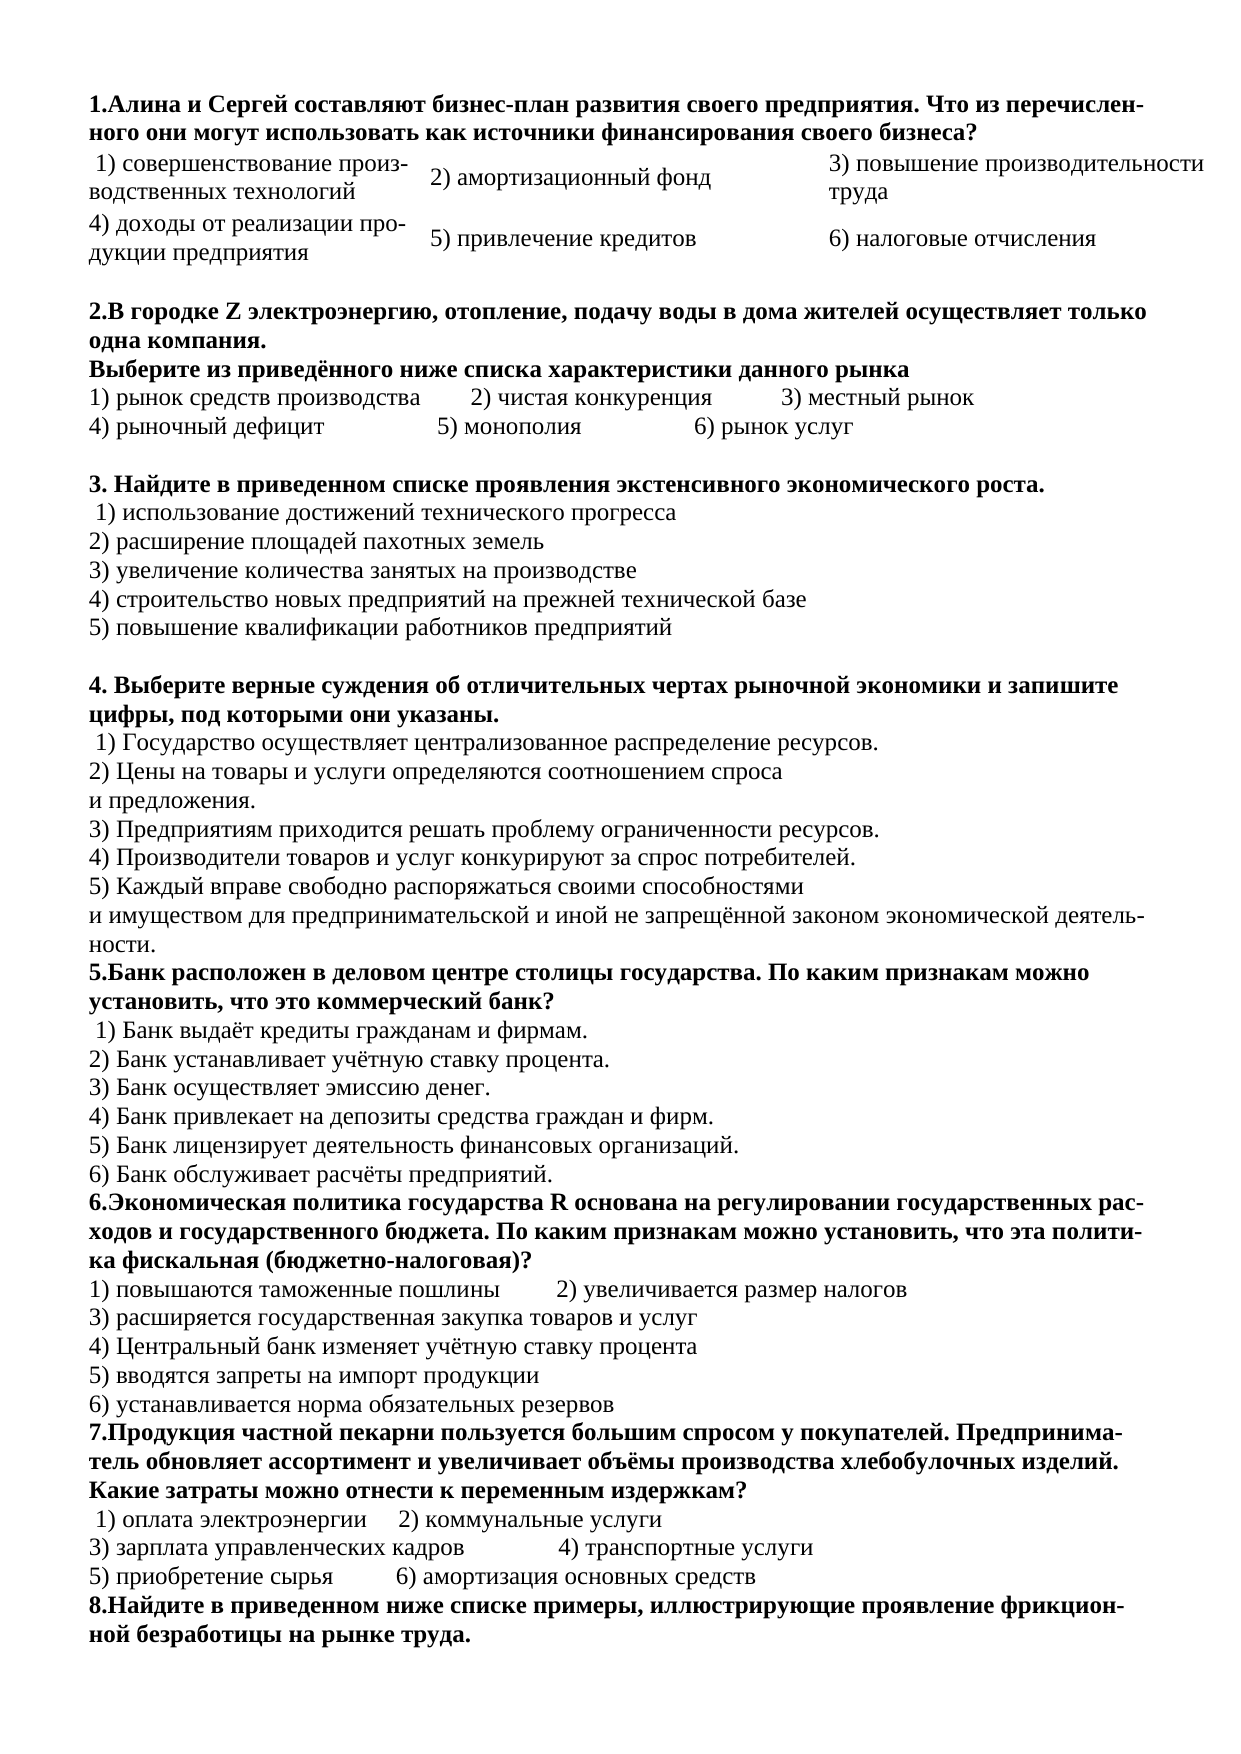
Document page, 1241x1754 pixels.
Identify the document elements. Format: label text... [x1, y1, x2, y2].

text 4) Центральный банк изменяет учётную ставку процента [89, 1331, 1152, 1360]
text 3) увеличение количества занятых на производстве [89, 555, 1152, 584]
text 1) оплата электроэнергии 2) коммунальные услуги [89, 1504, 1152, 1532]
text 5.Банк расположен в деловом центре столицы государства. По каким признакам можно установить, что это коммерческий банк? [89, 957, 1152, 1015]
text 7.Продукция частной пекарни пользуется большим спросом у покупателей. Предприниматель обновляет ассортимент и увеличивает объёмы производства хлебобулочных изделий. Какие затраты можно отнести к переменным издержкам? [89, 1417, 1152, 1504]
text Выберите из приведённого ниже списка характеристики данного рынка [89, 354, 1152, 382]
text 3. Найдите в приведенном списке проявления экстенсивного экономического роста. [89, 469, 1152, 497]
table_header 1) совершенствование производственных технологий [87, 146, 428, 207]
text 3) зарплата управленческих кадров 4) транспортные услуги [89, 1532, 1152, 1561]
text 2.В городке Z электроэнергию, отопление, подачу воды в дома жителей осуществляет только одна компания. [89, 296, 1152, 354]
text 3) расширяется государственная закупка товаров и услуг [89, 1302, 1152, 1331]
text 4) Банк привлекает на депозиты средства граждан и фирм. [89, 1101, 1152, 1130]
text 1) повышаются таможенные пошлины 2) увеличивается размер налогов [89, 1274, 1152, 1302]
table_cell 4) доходы от реализации продукции предприятия [87, 207, 428, 267]
text 1) Банк выдаёт кредиты гражданам и фирмам. [89, 1015, 1152, 1044]
table_cell 5) привлечение кредитов [428, 207, 827, 267]
text 8.Найдите в приведенном ниже списке примеры, иллюстрирующие проявление фрикционной безработицы на рынке труда. [89, 1590, 1152, 1647]
text 3) Банк осуществляет эмиссию денег. [89, 1072, 1152, 1101]
text 6) устанавливается норма обязательных резервов [89, 1389, 1152, 1417]
text и имуществом для предпринимательской и иной не запрещённой законом экономической деятельности. [89, 900, 1152, 957]
text и предложения. [89, 785, 1152, 814]
text 5) повышение квалификации работников предприятий [89, 612, 1152, 641]
text 5) Банк лицензирует деятельность финансовых организаций. [89, 1130, 1152, 1159]
table_header 3) повышение производительности труда [827, 146, 1228, 207]
text 1) рынок средств производства 2) чистая конкуренция 3) местный рынок [89, 382, 1152, 411]
text 2) Банк устанавливает учётную ставку процента. [89, 1044, 1152, 1072]
text 2) расширение площадей пахотных земель [89, 526, 1152, 555]
text 1) Государство осуществляет централизованное распределение ресурсов. [89, 727, 1152, 756]
text 2) Цены на товары и услуги определяются соотношением спроса [89, 756, 1152, 785]
text 3) Предприятиям приходится решать проблему ограниченности ресурсов. [89, 814, 1152, 842]
text 5) Каждый вправе свободно распоряжаться своими способностями [89, 871, 1152, 900]
text 1) использование достижений технического прогресса [89, 497, 1152, 526]
table_header 2) амортизационный фонд [428, 146, 827, 207]
text 5) приобретение сырья 6) амортизация основных средств [89, 1561, 1152, 1590]
text 1.Алина и Сергей составляют бизнес-план развития своего предприятия. Что из перечисленного они могут использовать как источники финансирования своего бизнеса? [89, 89, 1152, 146]
text 4) рыночный дефицит 5) монополия 6) рынок услуг [89, 411, 1152, 440]
text 6) Банк обслуживает расчёты предприятий. [89, 1159, 1152, 1187]
text 4. Выберите верные суждения об отличительных чертах рыночной экономики и запишите цифры, под которыми они указаны. [89, 670, 1152, 727]
text 6.Экономическая политика государства R основана на регулировании государственных расходов и государственного бюджета. По каким признакам можно установить, что эта политика фискальная (бюджетно-налоговая)? [89, 1187, 1152, 1274]
text 5) вводятся запреты на импорт продукции [89, 1360, 1152, 1389]
text 4) Производители товаров и услуг конкурируют за спрос потребителей. [89, 842, 1152, 871]
table_cell 6) налоговые отчисления [827, 207, 1228, 267]
text 4) строительство новых предприятий на прежней технической базе [89, 584, 1152, 612]
